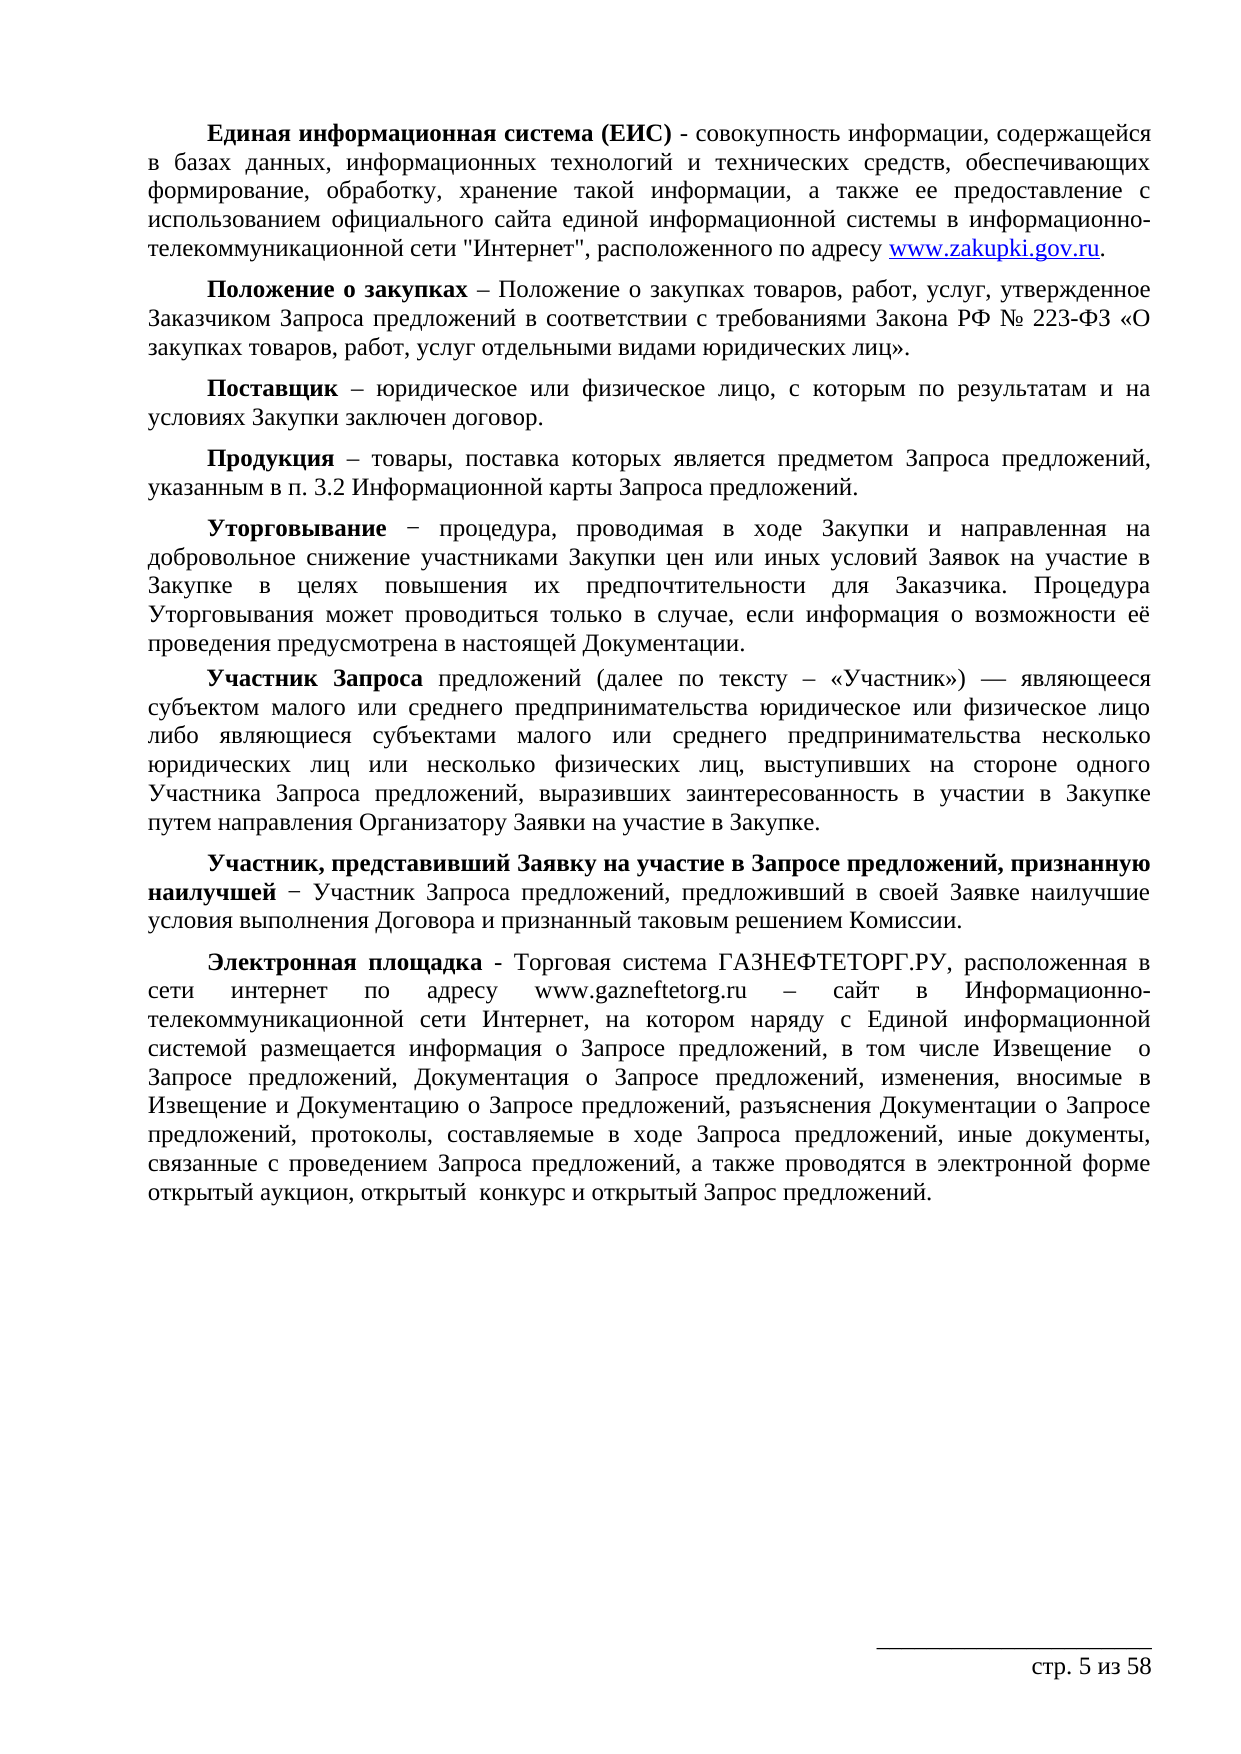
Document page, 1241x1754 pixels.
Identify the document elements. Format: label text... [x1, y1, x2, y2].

text Поставщик – юридическое или физическое лицо, с которым по результатам и на условиях Закупки заключен договор. [148, 373, 1152, 431]
text Участник, представивший Заявку на участие в Запросе предложений, признанную наилучшей − Участник Запроса предложений, предложивший в своей Заявке наилучшие условия выполнения Договора и признанный таковым решением Комиссии. [148, 848, 1152, 934]
table_header Участник Запроса предложений (далее по тексту – «Участник») — являющееся субъектом малого или среднего предпринимательства юридическое или физическое лицо либо являющиеся субъектами малого или среднего предпринимательства несколько юридических лиц или несколько физических лиц, выступивших на стороне одного Участника Запроса предложений, выразивших заинтересованность в участии в Закупке путем направления Организатору Заявки на участие в Закупке. [136, 663, 1163, 836]
text Положение о закупках – Положение о закупках товаров, работ, услуг, утвержденное Заказчиком Запроса предложений в соответствии с требованиями Закона РФ № 223-ФЗ «О закупках товаров, работ, услуг отдельными видами юридических лиц». [148, 274, 1152, 361]
text Уторговывание − процедура, проводимая в ходе Закупки и направленная на добровольное снижение участниками Закупки цен или иных условий Заявок на участие в Закупке в целях повышения их предпочтительности для Заказчика. Процедура Уторговывания может проводиться только в случае, если информация о возможности её проведения предусмотрена в настоящей Документации. [148, 513, 1152, 657]
text Единая информационная система (ЕИС) - совокупность информации, содержащейся в базах данных, информационных технологий и технических средств, обеспечивающих формирование, обработку, хранение такой информации, а также ее предоставление с использованием официального сайта единой информационной системы в информационно-телекоммуникационной сети "Интернет", расположенного по адресу www.zakupki.gov.ru. [148, 118, 1152, 262]
text Продукция – товары, поставка которых является предметом Запроса предложений, указанным в п. 3.2 Информационной карты Запроса предложений. [148, 443, 1152, 501]
text Электронная площадка - Торговая система ГАЗНЕФТЕТОРГ.РУ, расположенная в сети интернет по адресу www.gazneftetorg.ru – сайт в Информационно-телекоммуникационной сети Интернет, на котором наряду с Единой информационной системой размещается информация о Запросе предложений, в том числе Извещение о Запросе предложений, Документация о Запросе предложений, изменения, вносимые в Извещение и Документацию о Запросе предложений, разъяснения Документации о Запросе предложений, протоколы, составляемые в ходе Запроса предложений, иные документы, связанные с проведением Запроса предложений, а также проводятся в электронной форме открытый аукцион, открытый конкурс и открытый Запрос предложений. [148, 947, 1152, 1206]
